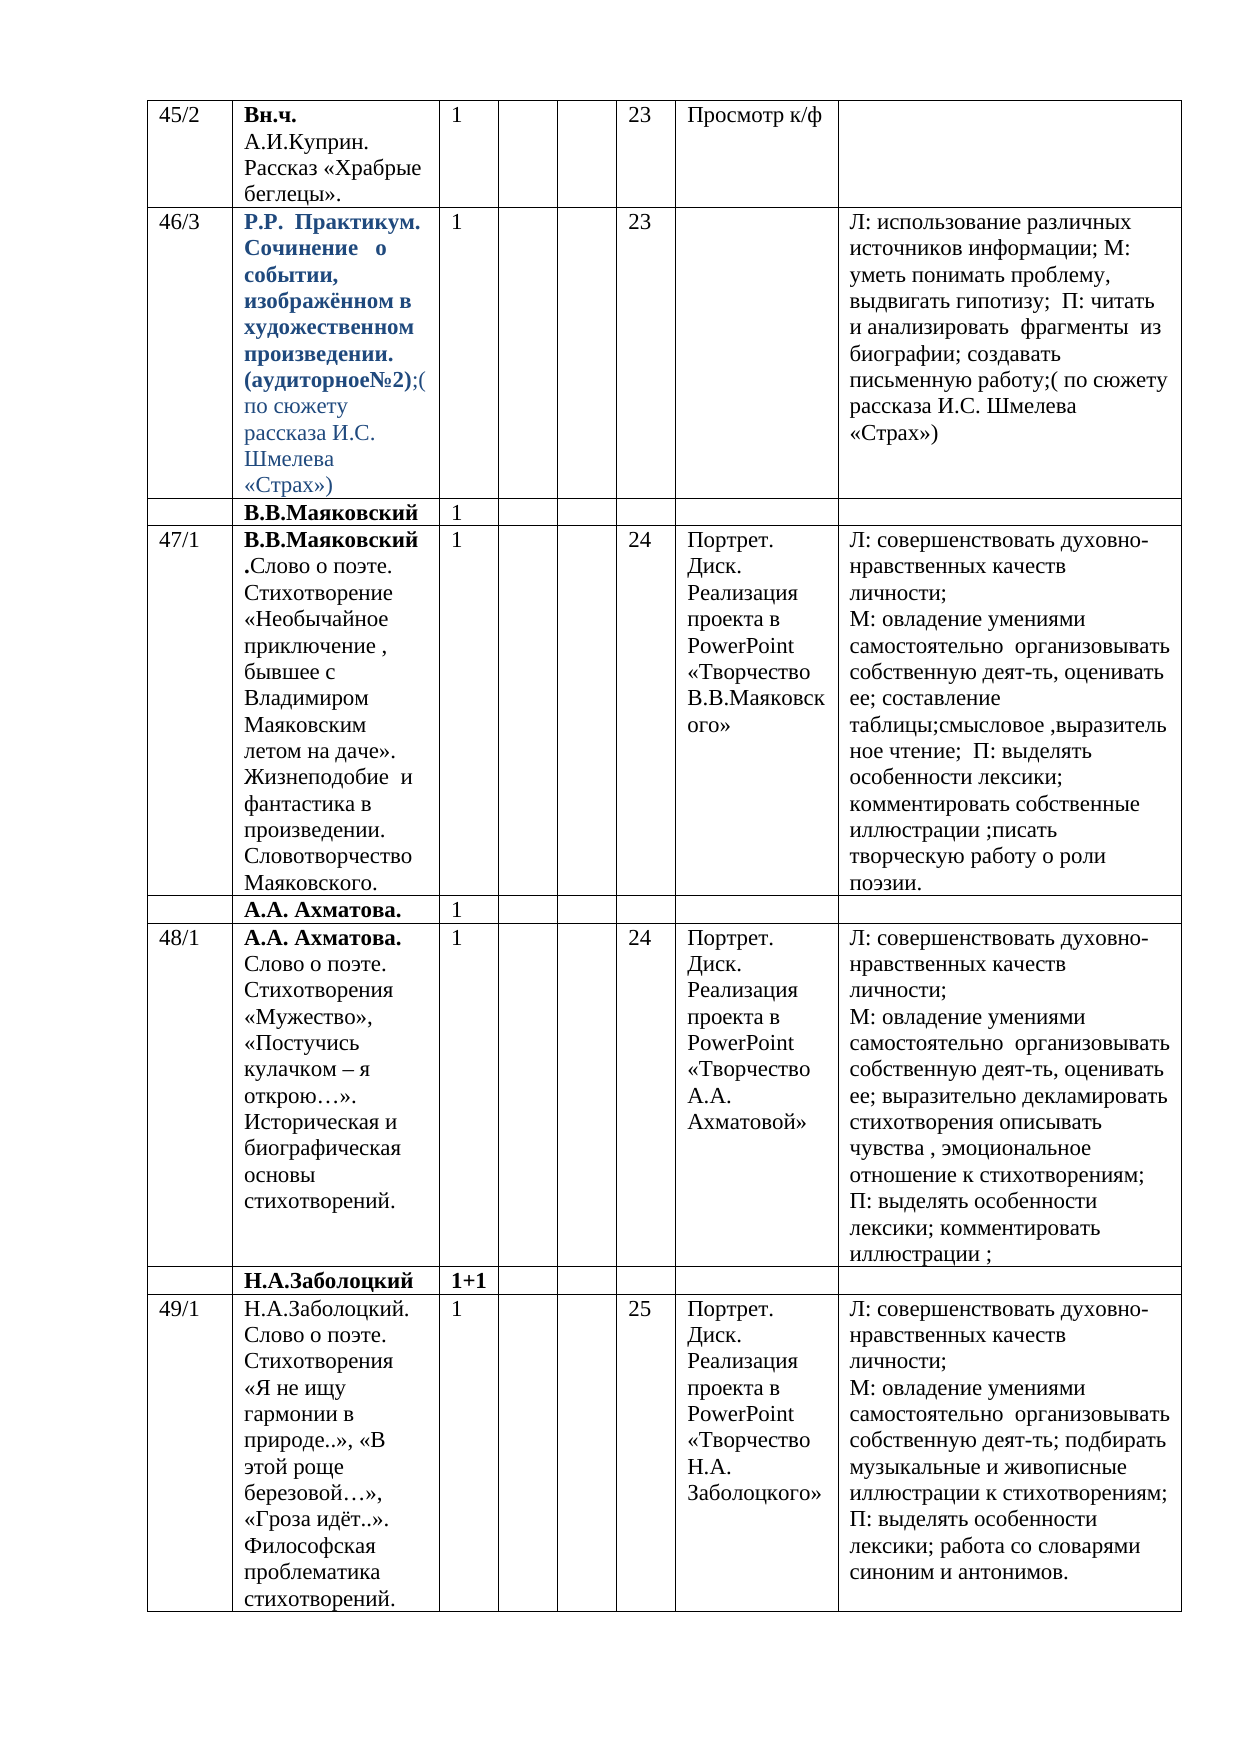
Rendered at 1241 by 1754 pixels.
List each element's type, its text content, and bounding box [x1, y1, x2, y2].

table_cell В.В.Маяковский.Слово о поэте. Стихотворение «Необычайное приключение , бывшее с Владимиром Маяковским летом на даче». Жизнеподобие и фантастика в произведении. Словотворчество Маяковского. [233, 526, 439, 895]
table_cell 1 [440, 499, 498, 525]
table_cell [499, 101, 557, 207]
table_cell [558, 924, 616, 1266]
table_cell 1 [440, 896, 498, 923]
table_cell [676, 1267, 838, 1294]
table_cell Л: совершенствовать духовно-нравственных качеств личности; М: овладение умениями самостоятельно организовывать собственную деят-ть, оценивать ее; составление таблицы;смысловое ,выразительное чтение; П: выделять особенности лексики; комментировать собственные иллюстрации ;писать творческую работу о роли поэзии. [839, 526, 1181, 895]
table_cell 25 [617, 1295, 675, 1611]
table_cell 1 [440, 526, 498, 895]
table_cell [839, 896, 1181, 923]
table_cell [499, 499, 557, 525]
table_cell [499, 1295, 557, 1611]
table_cell 1+1 [440, 1267, 498, 1294]
table_cell [617, 499, 675, 525]
table_cell 1 [440, 924, 498, 1266]
table_cell [676, 208, 838, 498]
table_cell [499, 526, 557, 895]
table_cell 24 [617, 924, 675, 1266]
table_cell [558, 1267, 616, 1294]
table_cell [839, 1267, 1181, 1294]
table_cell Л: совершенствовать духовно-нравственных качеств личности; М: овладение умениями самостоятельно организовывать собственную деят-ть; подбирать музыкальные и живописные иллюстрации к стихотворениям; П: выделять особенности лексики; работа со словарями синоним и антонимов. [839, 1295, 1181, 1611]
table_cell [148, 499, 232, 525]
table_cell Р.Р. Практикум. Сочинение о событии, изображённом в художественном произведении.(аудиторное№2);( по сюжету рассказа И.С. Шмелева «Страх») [233, 208, 439, 498]
table_cell [617, 896, 675, 923]
table_cell [839, 499, 1181, 525]
table_cell [558, 101, 616, 207]
table_cell Н.А.Заболоцкий [233, 1267, 439, 1294]
table_cell 46/3 [148, 208, 232, 498]
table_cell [839, 101, 1181, 207]
table_cell В.В.Маяковский [233, 499, 439, 525]
table_cell Л: использование различных источников информации; М: уметь понимать проблему, выдвигать гипотизу; П: читать и анализировать фрагменты из биографии; создавать письменную работу;( по сюжету рассказа И.С. Шмелева «Страх») [839, 208, 1181, 498]
table_cell [558, 499, 616, 525]
table_cell [558, 208, 616, 498]
table_cell 1 [440, 101, 498, 207]
table_cell 1 [440, 208, 498, 498]
table_cell [499, 208, 557, 498]
table_cell [558, 1295, 616, 1611]
table_cell Л: совершенствовать духовно-нравственных качеств личности; М: овладение умениями самостоятельно организовывать собственную деят-ть, оценивать ее; выразительно декламировать стихотворения описывать чувства , эмоциональное отношение к стихотворениям; П: выделять особенности лексики; комментировать иллюстрации ; [839, 924, 1181, 1266]
table_cell Просмотр к/ф [676, 101, 838, 207]
table_cell [499, 896, 557, 923]
table_cell [558, 896, 616, 923]
table_cell 47/1 [148, 526, 232, 895]
table_cell Портрет. Диск. Реализация проекта в PowerPoint «Творчество Н.А. Заболоцкого» [676, 1295, 838, 1611]
table_cell [148, 1267, 232, 1294]
table_cell А.А. Ахматова. [233, 896, 439, 923]
table_cell 23 [617, 208, 675, 498]
table_cell 1 [440, 1295, 498, 1611]
table_cell [617, 1267, 675, 1294]
table_cell Н.А.Заболоцкий. Слово о поэте. Стихотворения «Я не ищу гармонии в природе..», «В этой роще березовой…», «Гроза идёт..». Философская проблематика стихотворений. [233, 1295, 439, 1611]
table_cell [558, 526, 616, 895]
table_cell 45/2 [148, 101, 232, 207]
table_cell 24 [617, 526, 675, 895]
table_cell 48/1 [148, 924, 232, 1266]
table_cell Вн.ч. А.И.Куприн. Рассказ «Храбрые беглецы». [233, 101, 439, 207]
table_cell Портрет. Диск. Реализация проекта в PowerPoint «Творчество В.В.Маяковского» [676, 526, 838, 895]
table_cell А.А. Ахматова. Слово о поэте. Стихотворения «Мужество», «Постучись кулачком – я открою…». Историческая и биографическая основы стихотворений. [233, 924, 439, 1266]
table_cell [499, 1267, 557, 1294]
table_cell [676, 499, 838, 525]
table_cell [148, 896, 232, 923]
table_cell [676, 896, 838, 923]
table_cell 23 [617, 101, 675, 207]
table_cell Портрет. Диск. Реализация проекта в PowerPoint «Творчество А.А. Ахматовой» [676, 924, 838, 1266]
table_cell 49/1 [148, 1295, 232, 1611]
table_cell [499, 924, 557, 1266]
